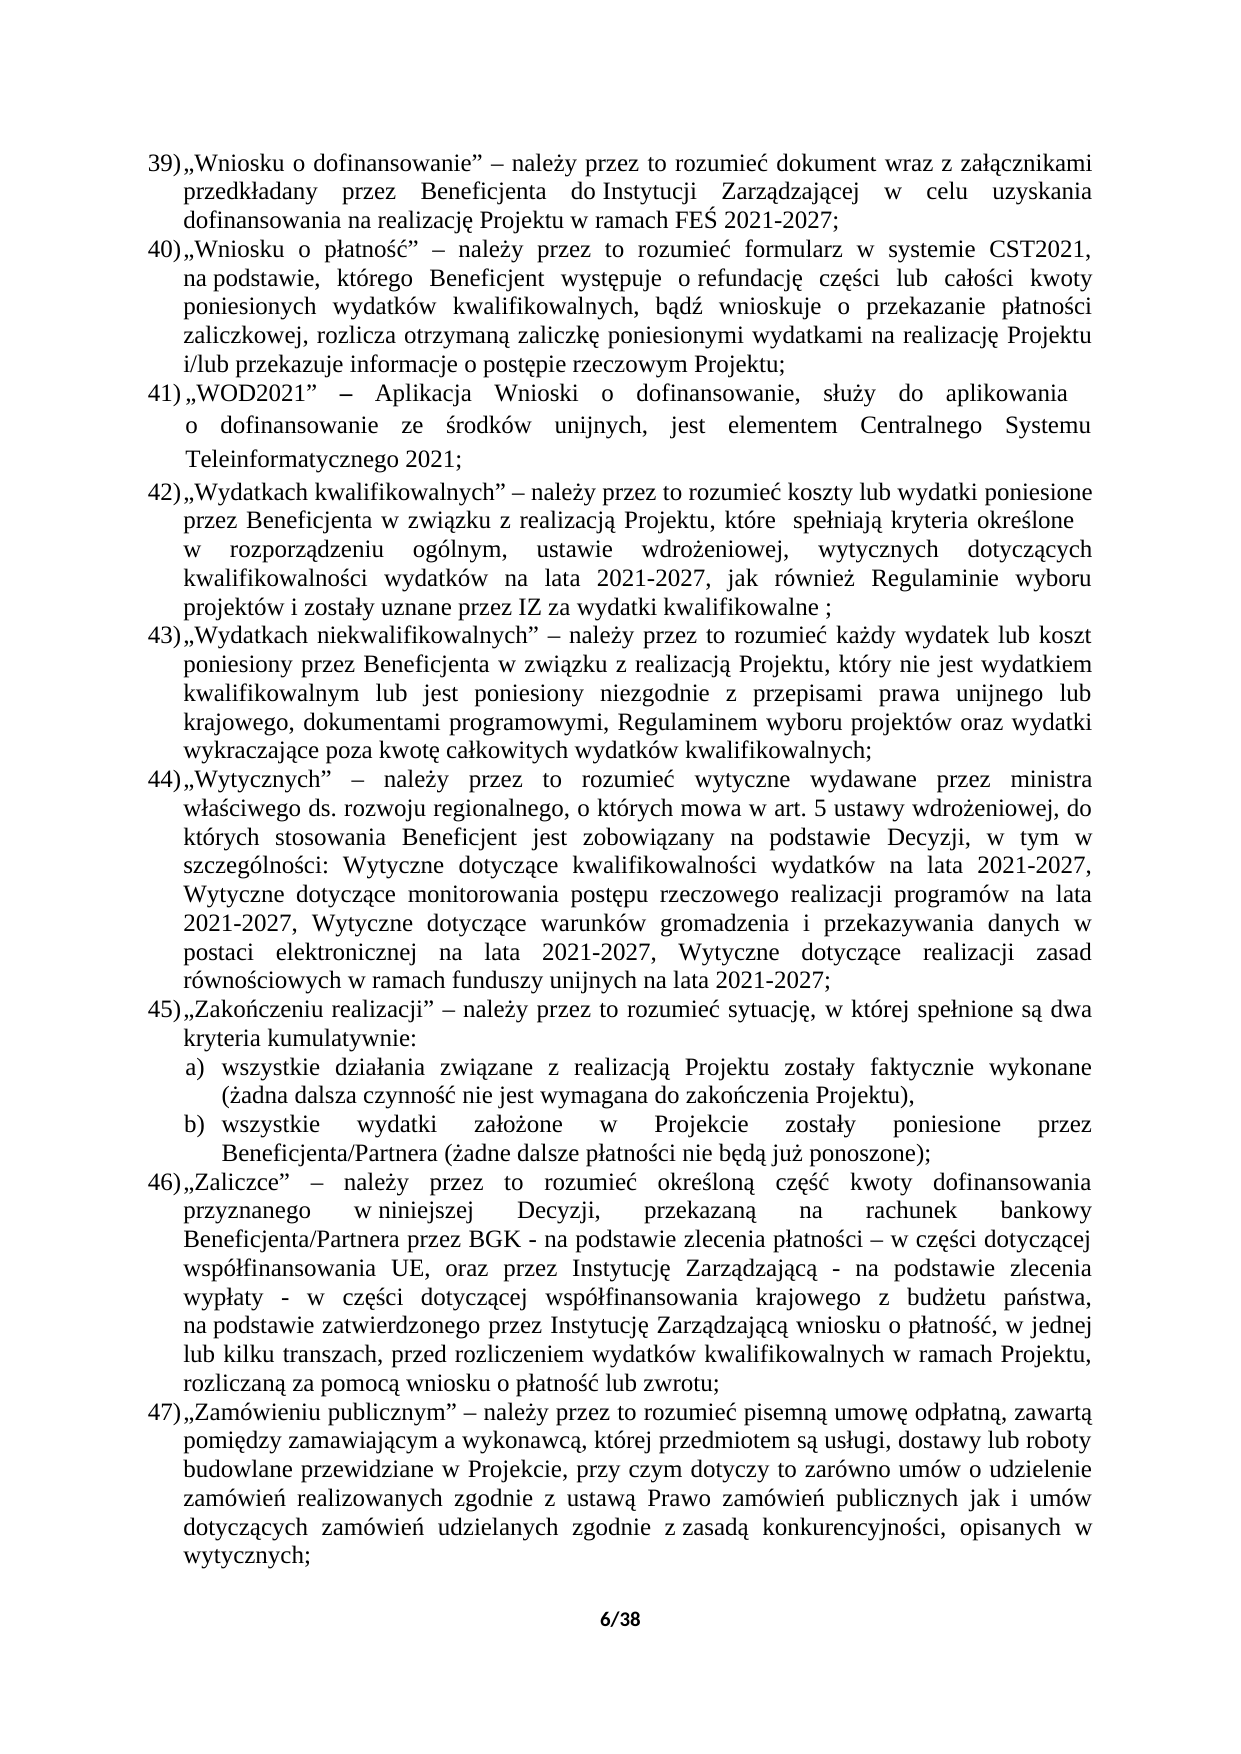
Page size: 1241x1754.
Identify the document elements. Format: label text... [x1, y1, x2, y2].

list „Wniosku o dofinansowanie” – należy przez to rozumieć dokument wraz z załącznikami przedkładany przez Beneficjenta do Instytucji Zarządzającej w celu uzyskania dofinansowania na realizację Projektu w ramach FEŚ 2021-2027; [148, 148, 1093, 234]
list „Zamówieniu publicznym” – należy przez to rozumieć pisemną umowę odpłatną, zawartą pomiędzy zamawiającym a wykonawcą, której przedmiotem są usługi, dostawy lub roboty budowlane przewidziane w Projekcie, przy czym dotyczy to zarówno umów o udzielenie zamówień realizowanych zgodnie z ustawą Prawo zamówień publicznych jak i umów dotyczących zamówień udzielanych zgodnie z zasadą konkurencyjności, opisanych w wytycznych; [148, 1397, 1093, 1569]
list wszystkie wydatki założone w Projekcie zostały poniesione przez Beneficjenta/Partnera (żadne dalsze płatności nie będą już ponoszone); [184, 1109, 1093, 1167]
list „Wydatkach kwalifikowalnych” – należy przez to rozumieć koszty lub wydatki poniesione przez Beneficjenta w związku z realizacją Projektu, które spełniają kryteria określone w rozporządzeniu ogólnym, ustawie wdrożeniowej, wytycznych dotyczących kwalifikowalności wydatków na lata 2021-2027, jak również Regulaminie wyboru projektów i zostały uznane przez IZ za wydatki kwalifikowalne ; [148, 477, 1093, 620]
list „Wniosku o płatność” – należy przez to rozumieć formularz w systemie CST2021, na podstawie, którego Beneficjent występuje o refundację części lub całości kwoty poniesionych wydatków kwalifikowalnych, bądź wnioskuje o przekazanie płatności zaliczkowej, rozlicza otrzymaną zaliczkę poniesionymi wydatkami na realizację Projektu i/lub przekazuje informacje o postępie rzeczowym Projektu; [148, 234, 1093, 378]
list „Wytycznych” – należy przez to rozumieć wytyczne wydawane przez ministra właściwego ds. rozwoju regionalnego, o których mowa w art. 5 ustawy wdrożeniowej, do których stosowania Beneficjent jest zobowiązany na podstawie Decyzji, w tym w szczególności: Wytyczne dotyczące kwalifikowalności wydatków na lata 2021-2027, Wytyczne dotyczące monitorowania postępu rzeczowego realizacji programów na lata 2021-2027, Wytyczne dotyczące warunków gromadzenia i przekazywania danych w postaci elektronicznej na lata 2021-2027, Wytyczne dotyczące realizacji zasad równościowych w ramach funduszy unijnych na lata 2021-2027; [148, 764, 1093, 994]
list wszystkie działania związane z realizacją Projektu zostały faktycznie wykonane (żadna dalsza czynność nie jest wymagana do zakończenia Projektu), [185, 1052, 1093, 1109]
list „Zaliczce” – należy przez to rozumieć określoną część kwoty dofinansowania przyznanego w niniejszej Decyzji, przekazaną na rachunek bankowy Beneficjenta/Partnera przez BGK - na podstawie zlecenia płatności – w części dotyczącej współfinansowania UE, oraz przez Instytucję Zarządzającą - na podstawie zlecenia wypłaty - w części dotyczącej współfinansowania krajowego z budżetu państwa, na podstawie zatwierdzonego przez Instytucję Zarządzającą wniosku o płatność, w jednej lub kilku transzach, przed rozliczeniem wydatków kwalifikowalnych w ramach Projektu, rozliczaną za pomocą wniosku o płatność lub zwrotu; [148, 1167, 1093, 1397]
list „WOD2021” – Aplikacja Wnioski o dofinansowanie, służy do aplikowania o dofinansowanie ze środków unijnych, jest elementem Centralnego Systemu Teleinformatycznego 2021; [148, 378, 1091, 472]
list „Zakończeniu realizacji” – należy przez to rozumieć sytuację, w której spełnione są dwa kryteria kumulatywnie: [148, 994, 1093, 1052]
list „Wydatkach niekwalifikowalnych” – należy przez to rozumieć każdy wydatek lub koszt poniesiony przez Beneficjenta w związku z realizacją Projektu, który nie jest wydatkiem kwalifikowalnym lub jest poniesiony niezgodnie z przepisami prawa unijnego lub krajowego, dokumentami programowymi, Regulaminem wyboru projektów oraz wydatki wykraczające poza kwotę całkowitych wydatków kwalifikowalnych; [148, 620, 1093, 764]
